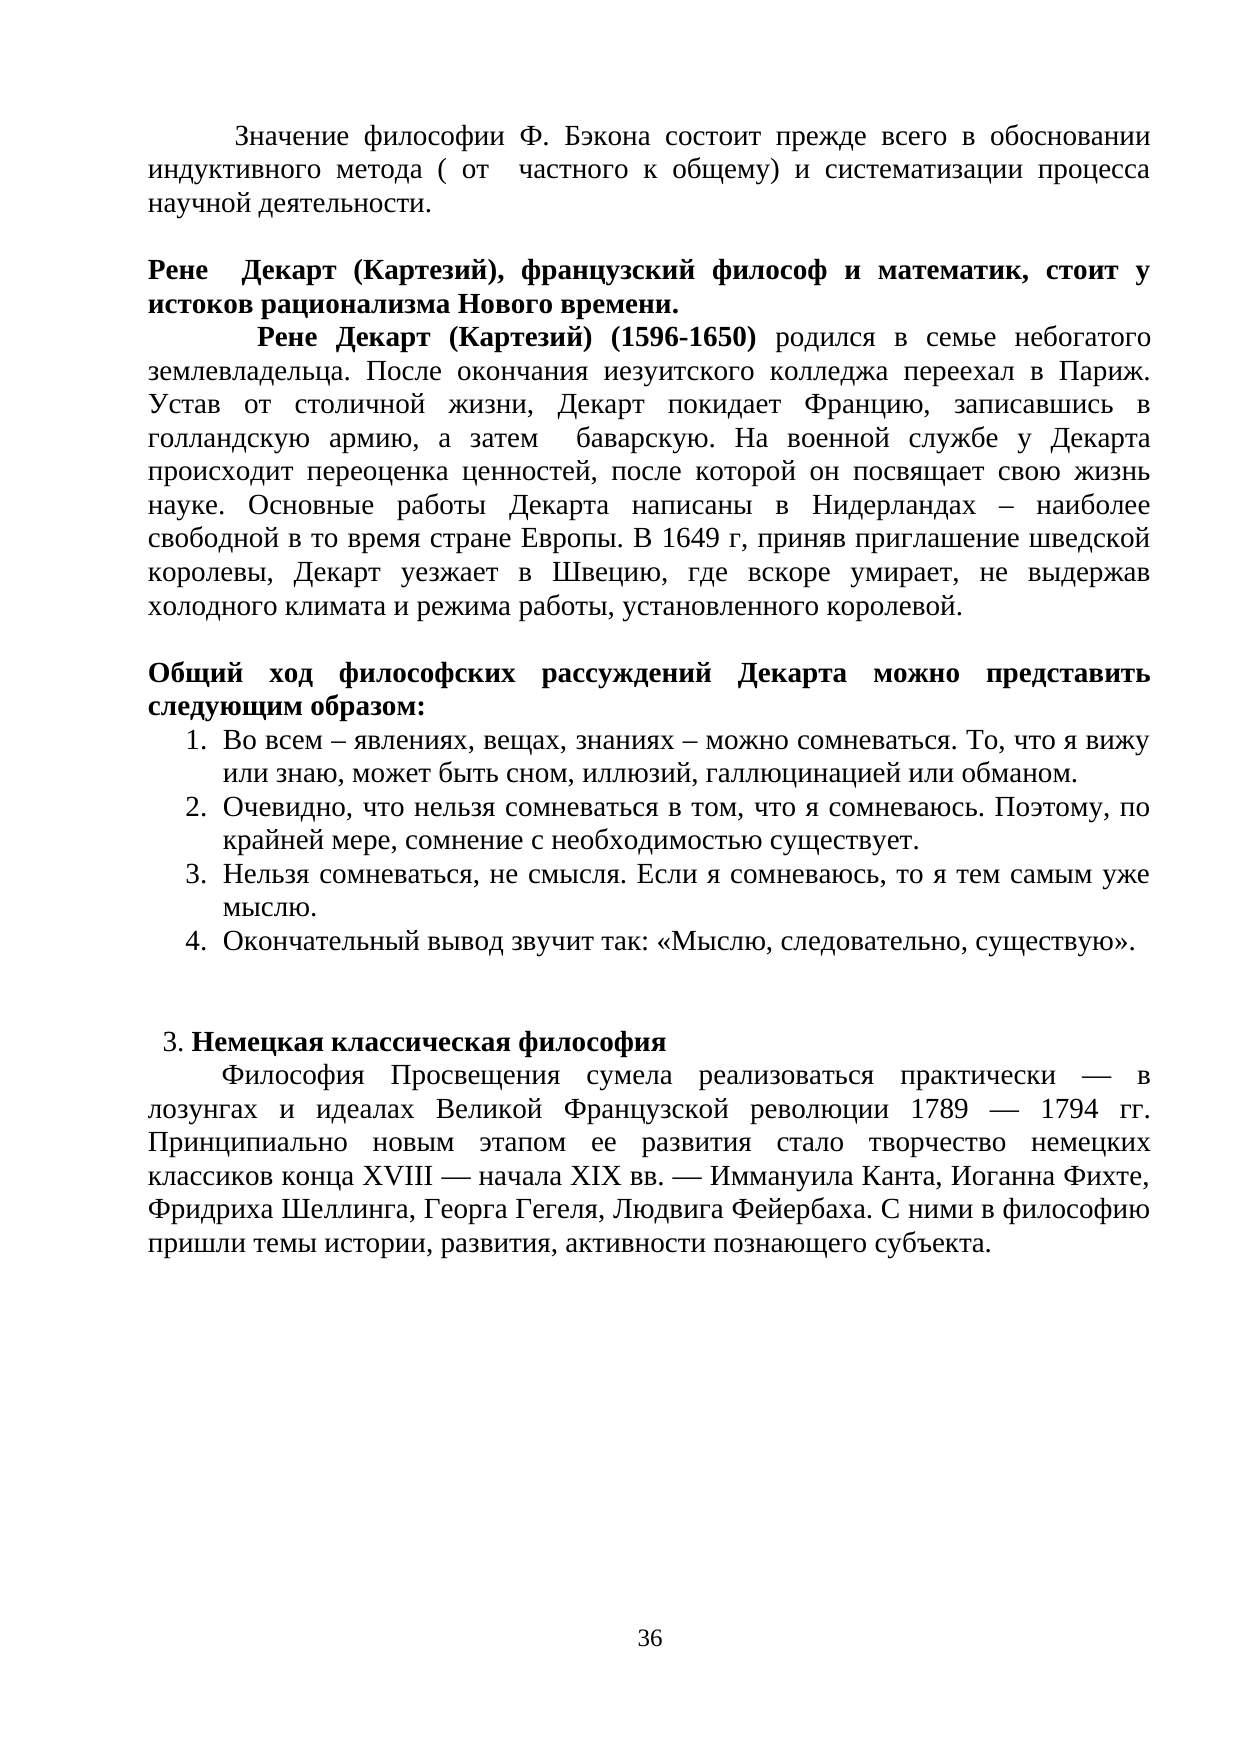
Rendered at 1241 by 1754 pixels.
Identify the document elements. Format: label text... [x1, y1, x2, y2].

list Очевидно, что нельзя сомневаться в том, что я сомневаюсь. Поэтому, по крайней мере, сомнение с необходимостью существует. [185, 789, 1152, 856]
text 3. Немецкая классическая философия [148, 1024, 1152, 1057]
text Рене Декарт (Картезий) (1596-1650) родился в семье небогатого землевладельца. После окончания иезуитского колледжа переехал в Париж. Устав от столичной жизни, Декарт покидает Францию, записавшись в голландскую армию, а затем баварскую. На военной службе у Декарта происходит переоценка ценностей, после которой он посвящает свою жизнь науке. Основные работы Декарта написаны в Нидерландах – наиболее свободной в то время стране Европы. В , приняв приглашение шведской королевы, Декарт уезжает в Швецию, где вскоре умирает, не выдержав холодного климата и режима работы, установленного королевой. [148, 319, 1152, 621]
list Нельзя сомневаться, не смысля. Если я сомневаюсь, то я тем самым уже мыслю. [185, 856, 1152, 923]
text Значение философии Ф. Бэкона состоит прежде всего в обосновании индуктивного метода ( от частного к общему) и систематизации процесса научной деятельности. [148, 118, 1152, 219]
list Во всем – явлениях, вещах, знаниях – можно сомневаться. То, что я вижу или знаю, может быть сном, иллюзий, галлюцинацией или обманом. [185, 722, 1152, 789]
list Окончательный вывод звучит так: «Мыслю, следовательно, существую». [185, 923, 1152, 957]
text Рене Декарт (Картезий), французский философ и математик, стоит у истоков рационализма Нового времени. [148, 252, 1152, 319]
text Философия Просвещения сумела реализоваться практически — в лозунгах и идеалах Великой Французской революции 1789 — 1794 гг. Принципиально новым этапом ее развития стало творчество немецких классиков конца XVIII — начала XIX вв. — Иммануила Канта, Иоганна Фихте, Фридриха Шеллинга, Георга Гегеля, Людвига Фейербаха. С ними в философию пришли темы истории, развития, активности познающего субъекта. [148, 1057, 1152, 1258]
text Общий ход философских рассуждений Декарта можно представить следующим образом: [148, 655, 1152, 722]
